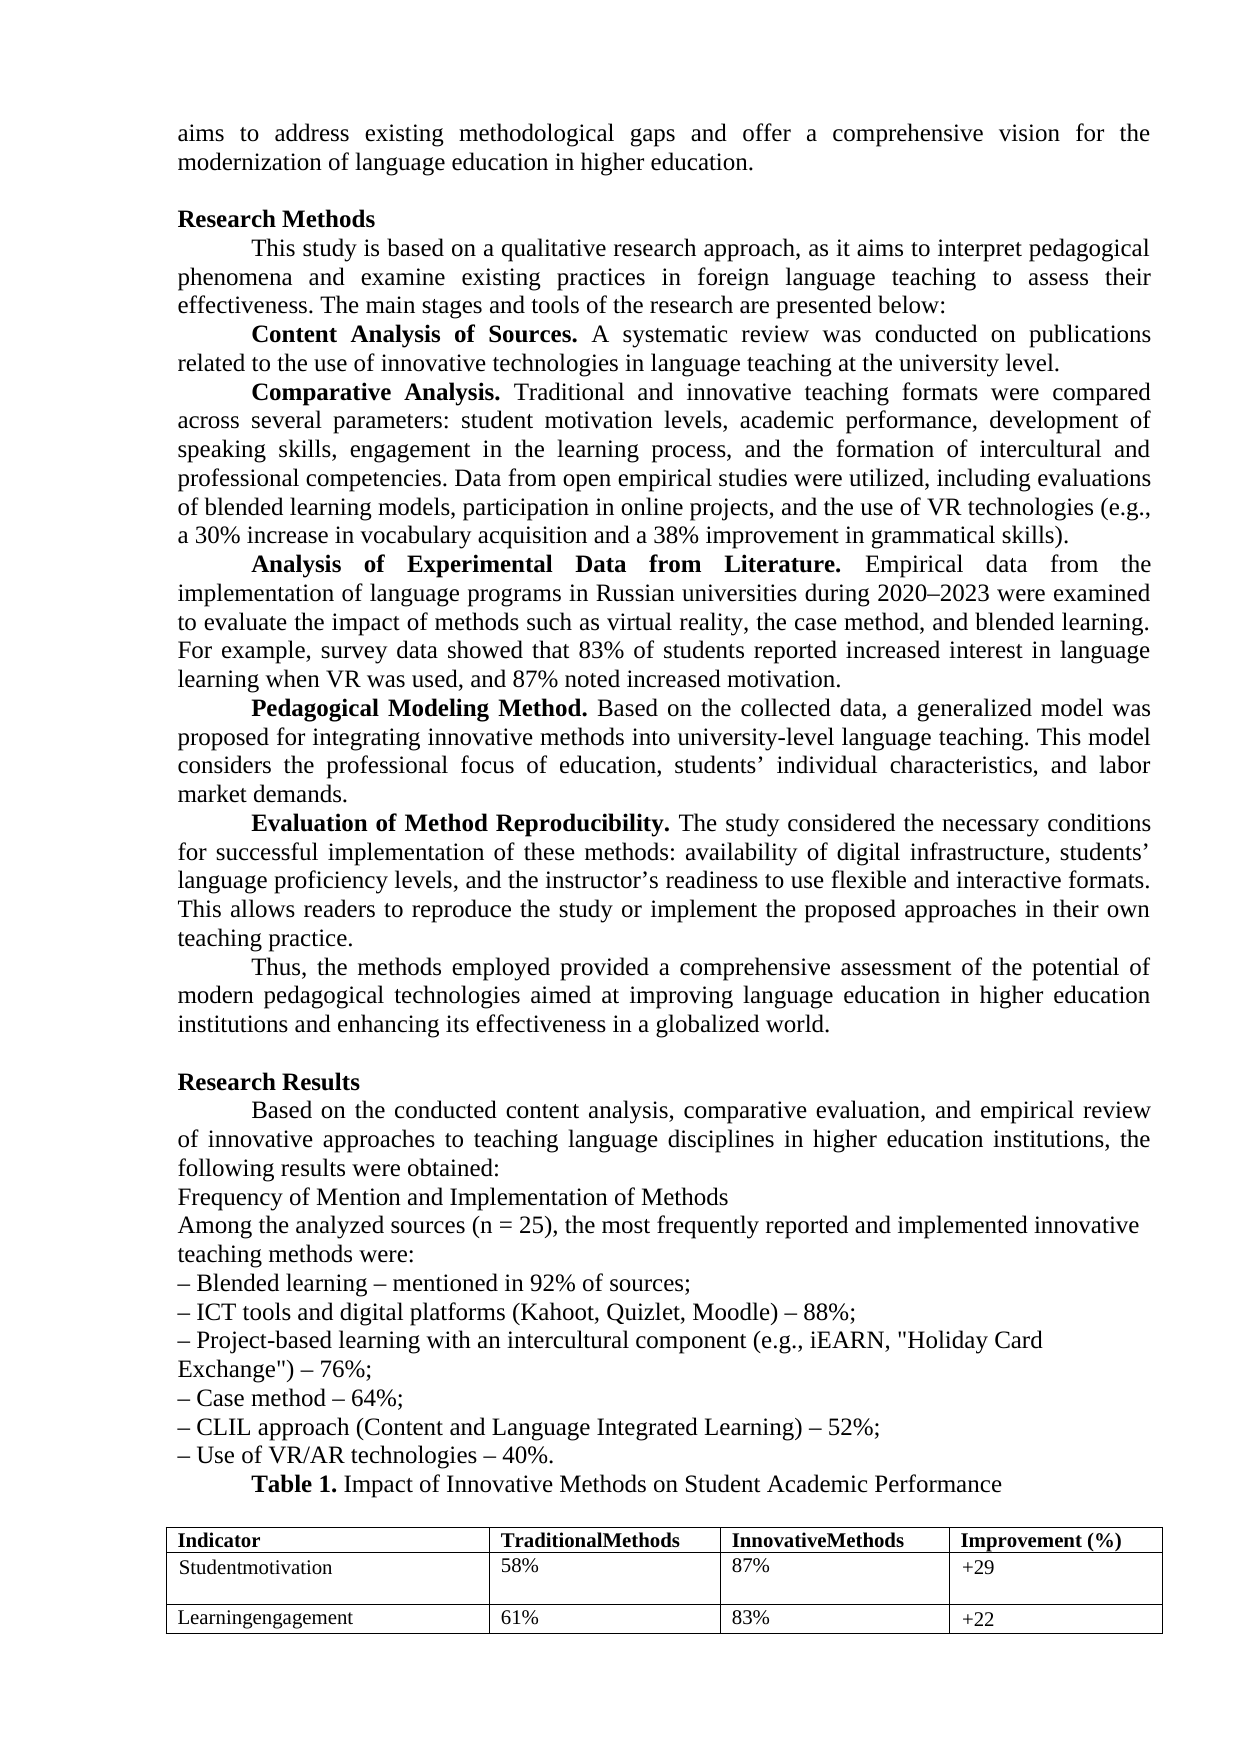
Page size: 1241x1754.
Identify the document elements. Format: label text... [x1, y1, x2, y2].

text Research Results [177, 1067, 1152, 1096]
text Research Methods [177, 204, 1152, 233]
table_header Indicator [167, 1528, 489, 1552]
text Content Analysis of Sources. A systematic review was conducted on publications related to the use of innovative technologies in language teaching at the university level. [177, 319, 1152, 377]
text Analysis of Experimental Data from Literature. Empirical data from the implementation of language programs in Russian universities during 2020–2023 were examined to evaluate the impact of methods such as virtual reality, the case method, and blended learning. For example, survey data showed that 83% of students reported increased interest in language learning when VR was used, and 87% noted increased motivation. [177, 549, 1152, 693]
text This study is based on a qualitative research approach, as it aims to interpret pedagogical phenomena and examine existing practices in foreign language teaching to assess their effectiveness. The main stages and tools of the research are presented below: [177, 233, 1152, 319]
table_cell 87% [721, 1553, 949, 1604]
text Comparative Analysis. Traditional and innovative teaching formats were compared across several parameters: student motivation levels, academic performance, development of speaking skills, engagement in the learning process, and the formation of intercultural and professional competencies. Data from open empirical studies were utilized, including evaluations of blended learning models, participation in online projects, and the use of VR technologies (e.g., a 30% increase in vocabulary acquisition and a 38% improvement in grammatical skills). [177, 377, 1152, 549]
table_header InnovativeMethods [721, 1528, 949, 1552]
table_cell Learningengagement [167, 1605, 489, 1633]
text Evaluation of Method Reproducibility. The study considered the necessary conditions for successful implementation of these methods: availability of digital infrastructure, students’ language proficiency levels, and the instructor’s readiness to use flexible and interactive formats. This allows readers to reproduce the study or implement the proposed approaches in their own teaching practice. [177, 808, 1152, 952]
table_cell [167, 1553, 489, 1604]
text Frequency of Mention and Implementation of Methods Among the analyzed sources (n = 25), the most frequently reported and implemented innovative teaching methods were: – Blended learning – mentioned in 92% of sources; – ICT tools and digital platforms (Kahoot, Quizlet, Moodle) – 88%; – Project-based learning with an intercultural component (e.g., iEARN, "Holiday Card Exchange") – 76%; – Case method – 64%; – CLIL approach (Content and Language Integrated Learning) – 52%; – Use of VR/AR technologies – 40%. [177, 1182, 1152, 1469]
table_header TraditionalMethods [490, 1528, 720, 1552]
text Thus, the methods employed provided a comprehensive assessment of the potential of modern pedagogical technologies aimed at improving language education in higher education institutions and enhancing its effectiveness in a globalized world. [177, 952, 1152, 1038]
table_cell 61% [490, 1605, 720, 1633]
text Based on the conducted content analysis, comparative evaluation, and empirical review of innovative approaches to teaching language disciplines in higher education institutions, the following results were obtained: [177, 1096, 1152, 1182]
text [177, 118, 1152, 176]
text Pedagogical Modeling Method. Based on the collected data, a generalized model was proposed for integrating innovative methods into university-level language teaching. This model considers the professional focus of education, students’ individual characteristics, and labor market demands. [177, 693, 1152, 808]
table_header Improvement (%) [950, 1528, 1162, 1552]
table_cell [950, 1553, 1162, 1604]
text Table 1. Impact of Innovative Methods on Student Academic Performance [177, 1469, 1152, 1498]
table_cell [950, 1605, 1162, 1633]
table_cell 58% [490, 1553, 720, 1604]
table_cell 83% [721, 1605, 949, 1633]
